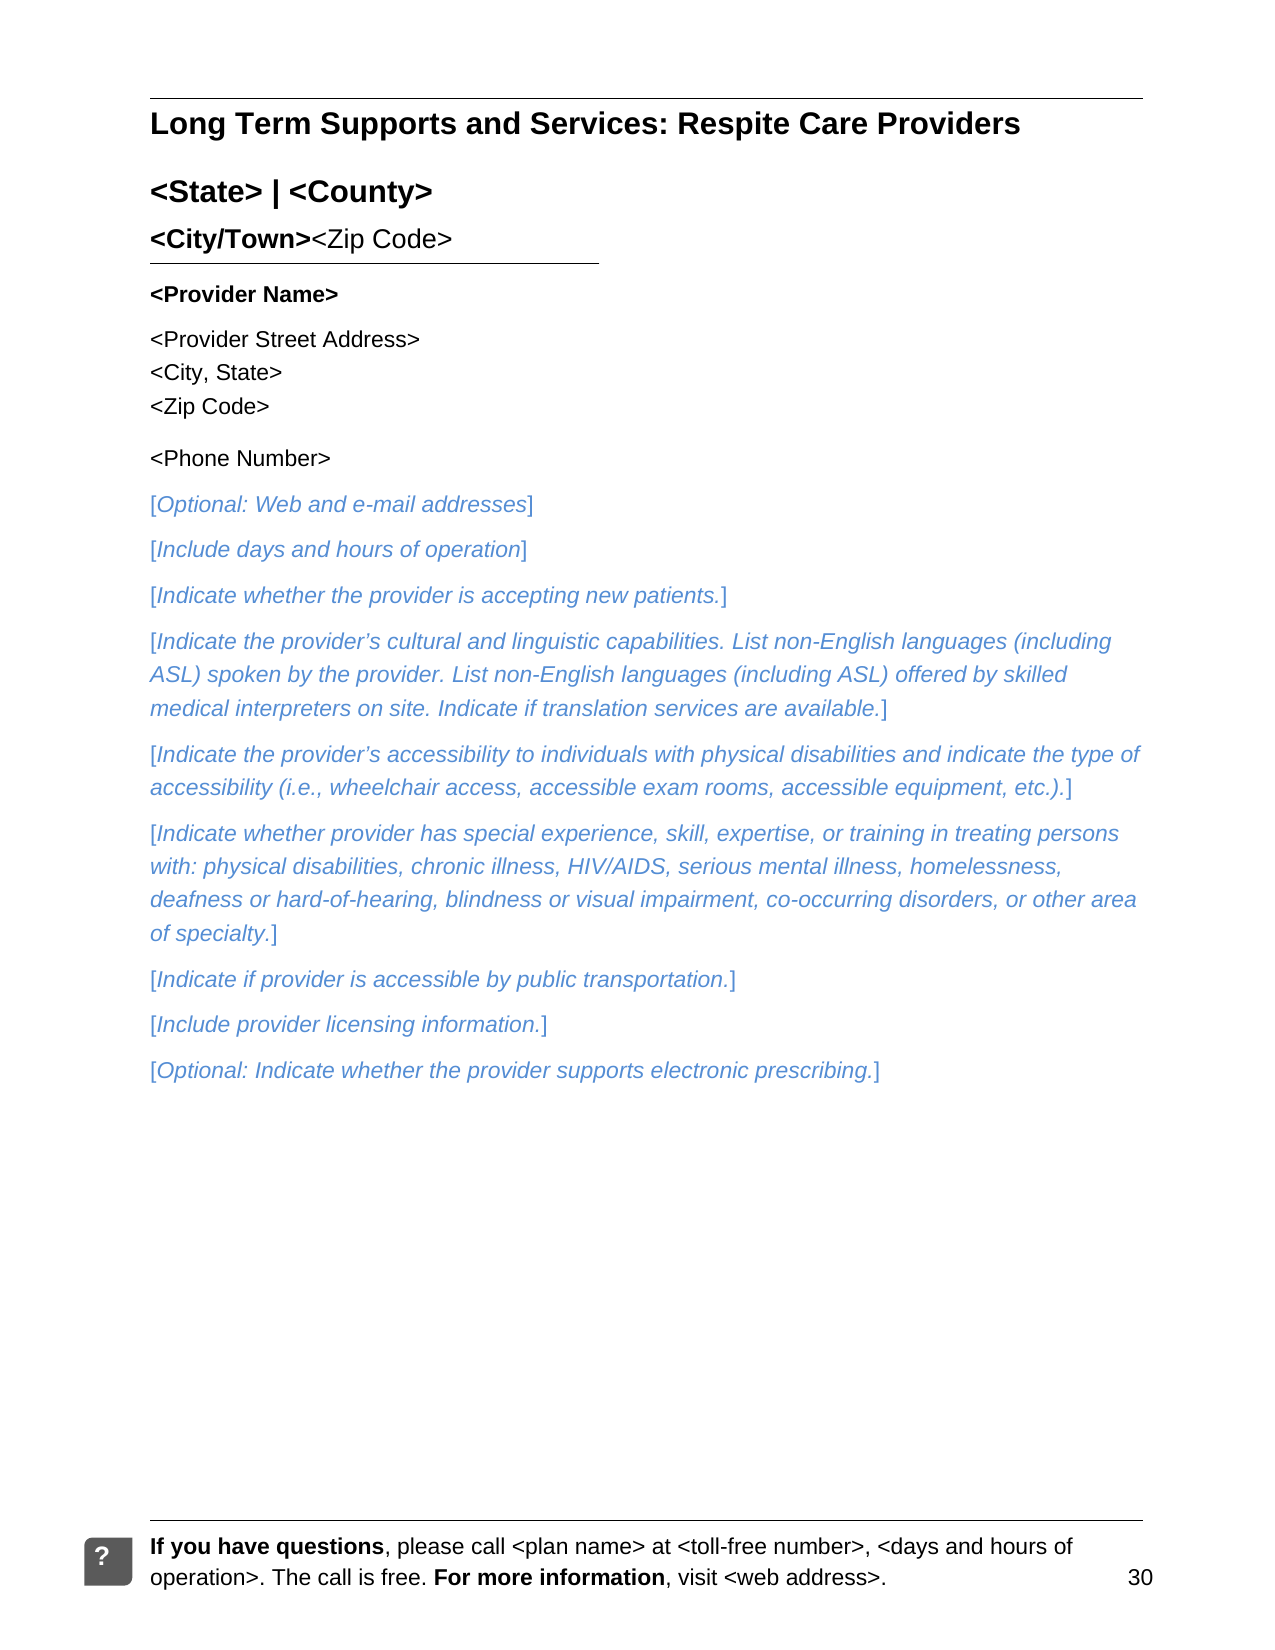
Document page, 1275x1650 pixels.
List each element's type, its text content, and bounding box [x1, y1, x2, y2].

text [Optional: Web and e-mail addresses] [150, 485, 1143, 519]
text [Indicate if provider is accessible by public transportation.] [150, 960, 1143, 994]
text [Indicate whether the provider is accepting new patients.] [150, 577, 1143, 610]
text <Provider Street Address> <City, State> <Zip Code> [150, 321, 1143, 421]
text <State> | <County> [150, 176, 1143, 209]
text <Phone Number> [150, 439, 1143, 473]
text <Provider Name> [150, 277, 1143, 308]
text [Optional: Indicate whether the provider supports electronic prescribing.] [150, 1052, 1143, 1085]
text [Indicate the provider’s cultural and linguistic capabilities. List non-English languages (including ASL) spoken by the provider. List non-English languages (including ASL) offered by skilled medical interpreters on site. Indicate if translation services are available.] [150, 623, 1143, 723]
text <City/Town><Zip Code> [150, 222, 599, 263]
text [Indicate whether provider has special experience, skill, expertise, or training in treating persons with: physical disabilities, chronic illness, HIV/AIDS, serious mental illness, homelessness, deafness or hard-of-hearing, blindness or visual impairment, co-occurring disorders, or other area of specialty.] [150, 814, 1143, 948]
text [Include days and hours of operation] [150, 531, 1143, 564]
text [Include provider licensing information.] [150, 1006, 1143, 1039]
text [Indicate the provider’s accessibility to individuals with physical disabilities and indicate the type of accessibility (i.e., wheelchair access, accessible exam rooms, accessible equipment, etc.).] [150, 735, 1143, 802]
text Long Term Supports and Services: Respite Care Providers [150, 99, 1143, 143]
